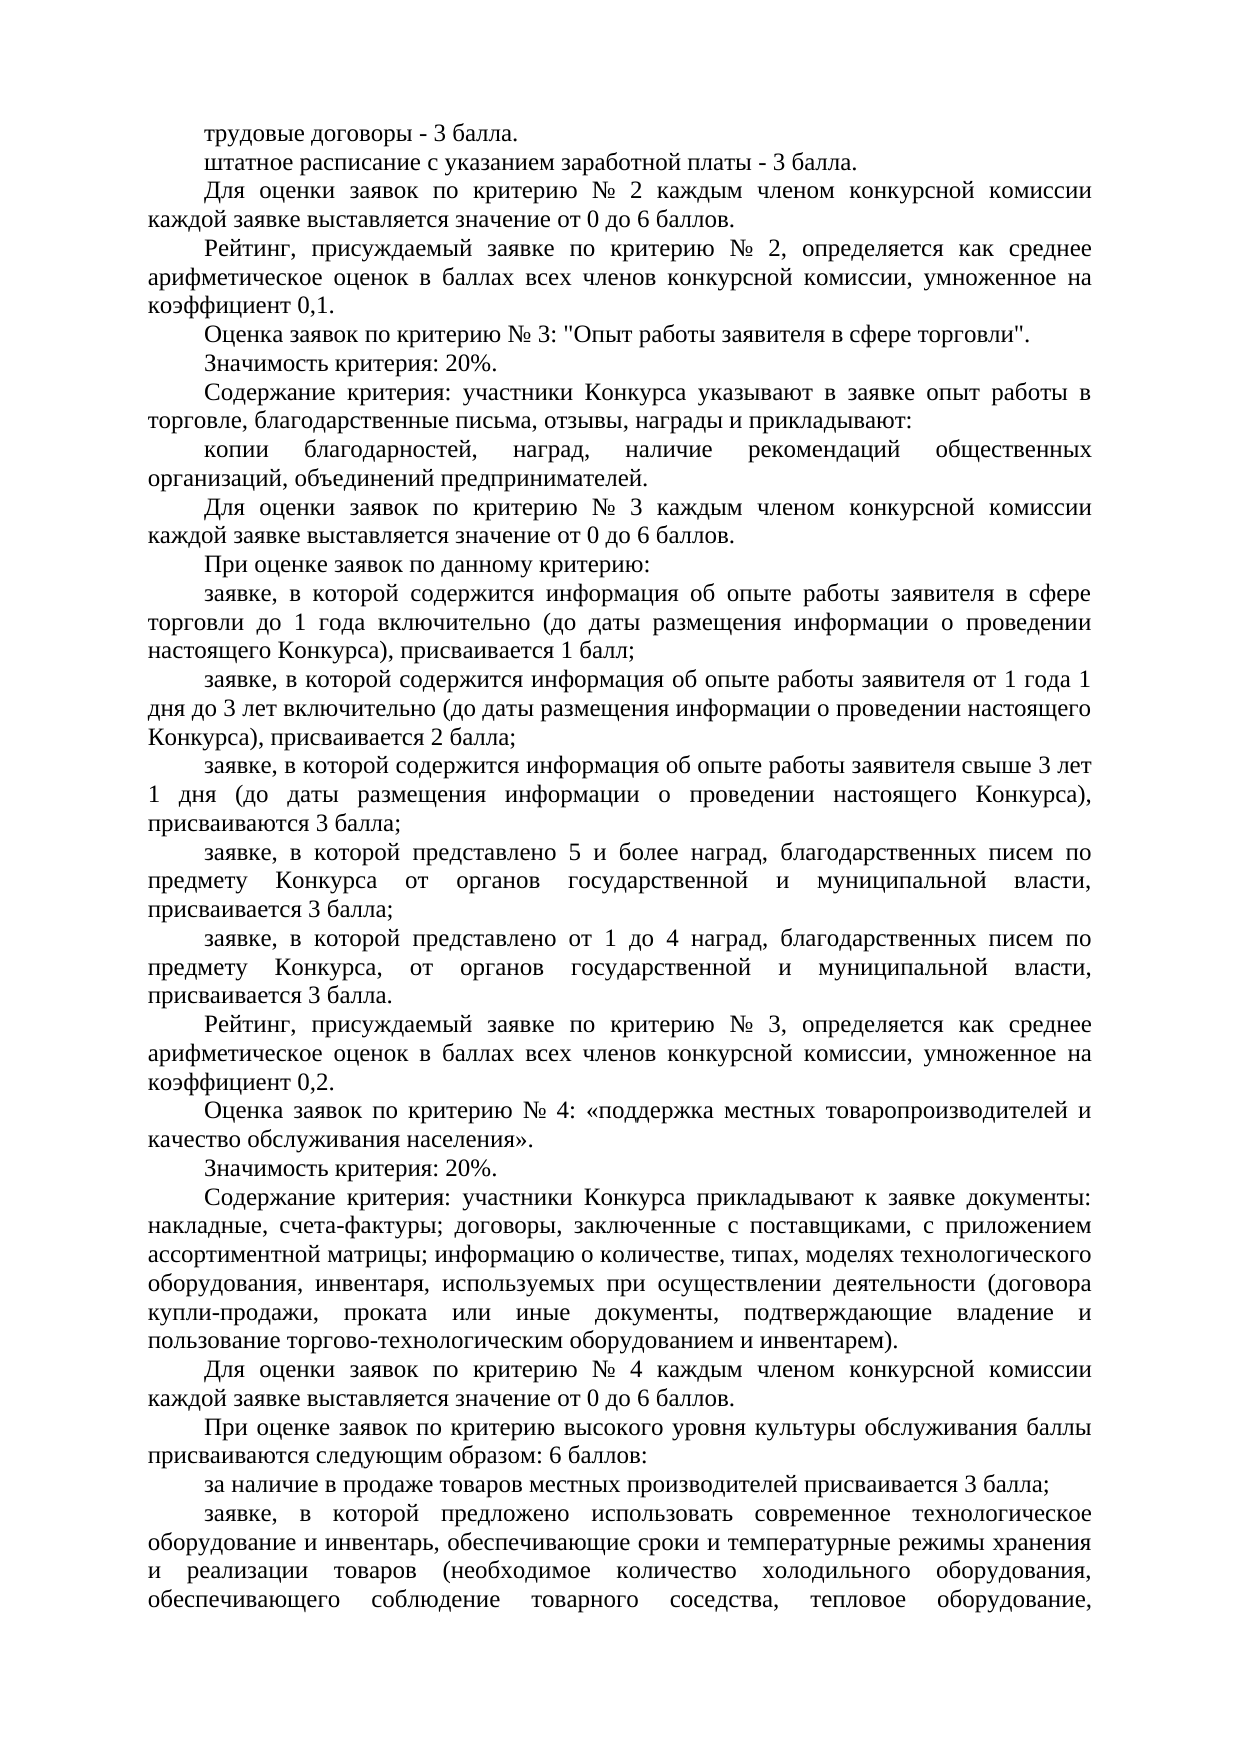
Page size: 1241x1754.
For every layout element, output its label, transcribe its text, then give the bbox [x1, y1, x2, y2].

text Значимость критерия: 20%. [148, 1153, 1092, 1182]
text При оценке заявок по данному критерию: [148, 549, 1092, 578]
text заявке, в которой содержится информация об опыте работы заявителя свыше 3 лет 1 дня (до даты размещения информации о проведении настоящего Конкурса), присваиваются 3 балла; [148, 751, 1092, 837]
text Рейтинг, присуждаемый заявке по критерию № 2, определяется как среднее арифметическое оценок в баллах всех членов конкурсной комиссии, умноженное на коэффициент 0,1. [148, 233, 1092, 319]
text Рейтинг, присуждаемый заявке по критерию № 3, определяется как среднее арифметическое оценок в баллах всех членов конкурсной комиссии, умноженное на коэффициент 0,2. [148, 1009, 1092, 1096]
text копии благодарностей, наград, наличие рекомендаций общественных организаций, объединений предпринимателей. [148, 434, 1092, 492]
text штатное расписание с указанием заработной платы - 3 балла. [148, 147, 1092, 176]
text трудовые договоры - 3 балла. [148, 118, 1092, 147]
text заявке, в которой содержится информация об опыте работы заявителя в сфере торговли до 1 года включительно (до даты размещения информации о проведении настоящего Конкурса), присваивается 1 балл; [148, 578, 1092, 664]
text заявке, в которой представлено от 1 до 4 наград, благодарственных писем по предмету Конкурса, от органов государственной и муниципальной власти, присваивается 3 балла. [148, 923, 1092, 1009]
text Оценка заявок по критерию № 4: «поддержка местных товаропроизводителей и качество обслуживания населения». [148, 1096, 1092, 1153]
text При оценке заявок по критерию высокого уровня культуры обслуживания баллы присваиваются следующим образом: 6 баллов: [148, 1412, 1092, 1469]
text Для оценки заявок по критерию № 4 каждым членом конкурсной комиссии каждой заявке выставляется значение от 0 до 6 баллов. [148, 1354, 1092, 1412]
text Содержание критерия: участники Конкурса указывают в заявке опыт работы в торговле, благодарственные письма, отзывы, награды и прикладывают: [148, 377, 1092, 434]
text Оценка заявок по критерию № 3: "Опыт работы заявителя в сфере торговли". [148, 319, 1092, 348]
text заявке, в которой представлено 5 и более наград, благодарственных писем по предмету Конкурса от органов государственной и муниципальной власти, присваивается 3 балла; [148, 837, 1092, 923]
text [148, 1498, 1092, 1613]
text Для оценки заявок по критерию № 2 каждым членом конкурсной комиссии каждой заявке выставляется значение от 0 до 6 баллов. [148, 176, 1092, 233]
text заявке, в которой содержится информация об опыте работы заявителя от 1 года 1 дня до 3 лет включительно (до даты размещения информации о проведении настоящего Конкурса), присваивается 2 балла; [148, 664, 1092, 751]
text Значимость критерия: 20%. [148, 348, 1092, 377]
text Содержание критерия: участники Конкурса прикладывают к заявке документы: накладные, счета-фактуры; договоры, заключенные с поставщиками, с приложением ассортиментной матрицы; информацию о количестве, типах, моделях технологического оборудования, инвентаря, используемых при осуществлении деятельности (договора купли-продажи, проката или иные документы, подтверждающие владение и пользование торгово-технологическим оборудованием и инвентарем). [148, 1182, 1092, 1354]
text за наличие в продаже товаров местных производителей присваивается 3 балла; [148, 1469, 1092, 1498]
text Для оценки заявок по критерию № 3 каждым членом конкурсной комиссии каждой заявке выставляется значение от 0 до 6 баллов. [148, 492, 1092, 549]
